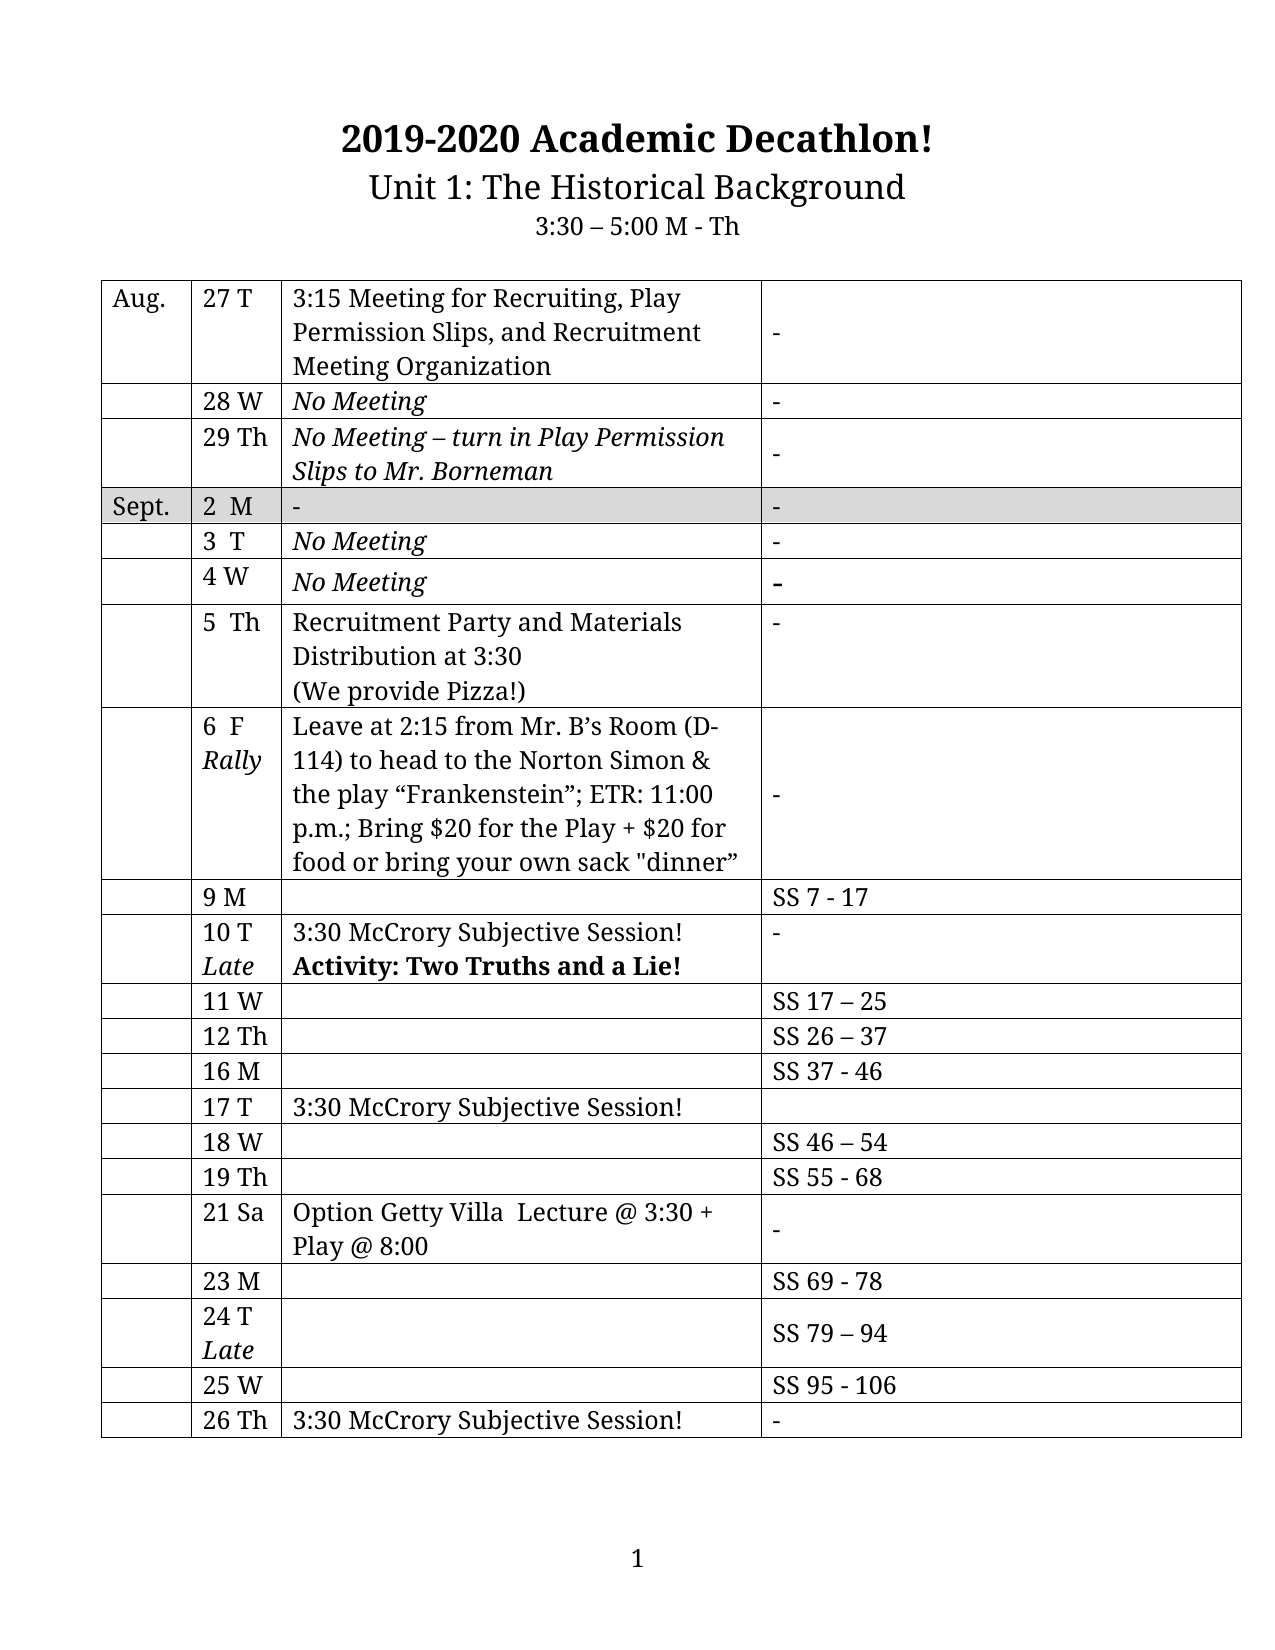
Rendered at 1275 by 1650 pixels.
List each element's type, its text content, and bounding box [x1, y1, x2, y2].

table_cell SS 55 - 68 [762, 1159, 1241, 1193]
table_cell - [762, 384, 1241, 418]
table_cell Sept. [102, 488, 191, 522]
table_cell [102, 384, 191, 418]
table_cell Recruitment Party and Materials Distribution at 3:30 (We provide Pizza!) [282, 605, 761, 707]
table_header 3:15 Meeting for Recruiting, Play Permission Slips, and Recruitment Meeting Organization [282, 281, 761, 383]
table_cell 4 W [192, 559, 281, 604]
table_cell 23 M [192, 1264, 281, 1298]
table_cell - [762, 708, 1241, 878]
table_cell 5 Th [192, 605, 281, 707]
table_cell [282, 1124, 761, 1158]
table_cell 28 W [192, 384, 281, 418]
table_cell 25 W [192, 1368, 281, 1402]
table_cell 2 M [192, 488, 281, 522]
table_cell 6 F Rally [192, 708, 281, 878]
text 2019-2020 Academic Decathlon! [112, 112, 1162, 163]
table_cell 29 Th [192, 419, 281, 487]
table_cell [102, 1124, 191, 1158]
table_cell SS 7 - 17 [762, 880, 1241, 914]
table_cell - [762, 1403, 1241, 1437]
table_cell - [762, 559, 1241, 604]
table_cell [102, 524, 191, 557]
table_cell 21 Sa [192, 1195, 281, 1263]
table_cell Option Getty Villa Lecture @ 3:30 + Play @ 8:00 [282, 1195, 761, 1263]
table_cell No Meeting [282, 384, 761, 418]
table_cell - [282, 488, 761, 522]
text Unit 1: The Historical Background [112, 163, 1162, 209]
table_cell No Meeting [282, 559, 761, 604]
table_cell [282, 880, 761, 914]
table_cell - [762, 524, 1241, 557]
table_cell 3 T [192, 524, 281, 557]
table_cell SS 46 – 54 [762, 1124, 1241, 1158]
table_cell [282, 1054, 761, 1088]
table_cell [282, 1159, 761, 1193]
table_cell 18 W [192, 1124, 281, 1158]
table_cell - [762, 488, 1241, 522]
table_cell No Meeting [282, 524, 761, 557]
table_cell 19 Th [192, 1159, 281, 1193]
table_cell 3:30 McCrory Subjective Session! [282, 1089, 761, 1123]
table_cell [102, 1019, 191, 1053]
table_cell 16 M [192, 1054, 281, 1088]
table_cell [102, 880, 191, 914]
table_cell 3:30 McCrory Subjective Session! [282, 1403, 761, 1437]
table_cell [102, 1368, 191, 1402]
table_cell [102, 1403, 191, 1437]
table_header - [762, 281, 1241, 383]
table_cell No Meeting – turn in Play Permission Slips to Mr. Borneman [282, 419, 761, 487]
table_cell [762, 1089, 1241, 1123]
table_cell [102, 708, 191, 878]
table_cell [102, 605, 191, 707]
table_cell [102, 1054, 191, 1088]
table_cell - [762, 1195, 1241, 1263]
table_header 27 T [192, 281, 281, 383]
table_cell [282, 1019, 761, 1053]
table_cell 26 Th [192, 1403, 281, 1437]
table_cell - [762, 915, 1241, 983]
table_cell 17 T [192, 1089, 281, 1123]
table_cell SS 26 – 37 [762, 1019, 1241, 1053]
table_cell 3:30 McCrory Subjective Session! Activity: Two Truths and a Lie! [282, 915, 761, 983]
table_header Aug. [102, 281, 191, 383]
table_cell [102, 1159, 191, 1193]
table_cell [102, 984, 191, 1018]
table_cell 9 M [192, 880, 281, 914]
table_cell [102, 559, 191, 604]
table_cell [102, 915, 191, 983]
table_cell [282, 1264, 761, 1298]
table_cell 12 Th [192, 1019, 281, 1053]
text 3:30 – 5:00 M - Th [112, 209, 1162, 243]
table_cell [282, 1368, 761, 1402]
table_cell - [762, 605, 1241, 707]
table_cell SS 69 - 78 [762, 1264, 1241, 1298]
table_cell [102, 419, 191, 487]
table_cell 24 T Late [192, 1299, 281, 1367]
table_cell SS 79 – 94 [762, 1299, 1241, 1367]
table_cell SS 95 - 106 [762, 1368, 1241, 1402]
table_cell - [762, 419, 1241, 487]
table_cell [102, 1299, 191, 1367]
table_cell 11 W [192, 984, 281, 1018]
table_cell [102, 1264, 191, 1298]
table_cell [102, 1089, 191, 1123]
table_cell [282, 1299, 761, 1367]
table_cell Leave at 2:15 from Mr. B’s Room (D-114) to head to the Norton Simon & the play “Frankenstein”; ETR: 11:00 p.m.; Bring $20 for the Play + $20 for food or bring your own sack "dinner” [282, 708, 761, 878]
table_cell 10 T Late [192, 915, 281, 983]
table_cell SS 17 – 25 [762, 984, 1241, 1018]
table_cell [282, 984, 761, 1018]
table_cell SS 37 - 46 [762, 1054, 1241, 1088]
table_cell [102, 1195, 191, 1263]
